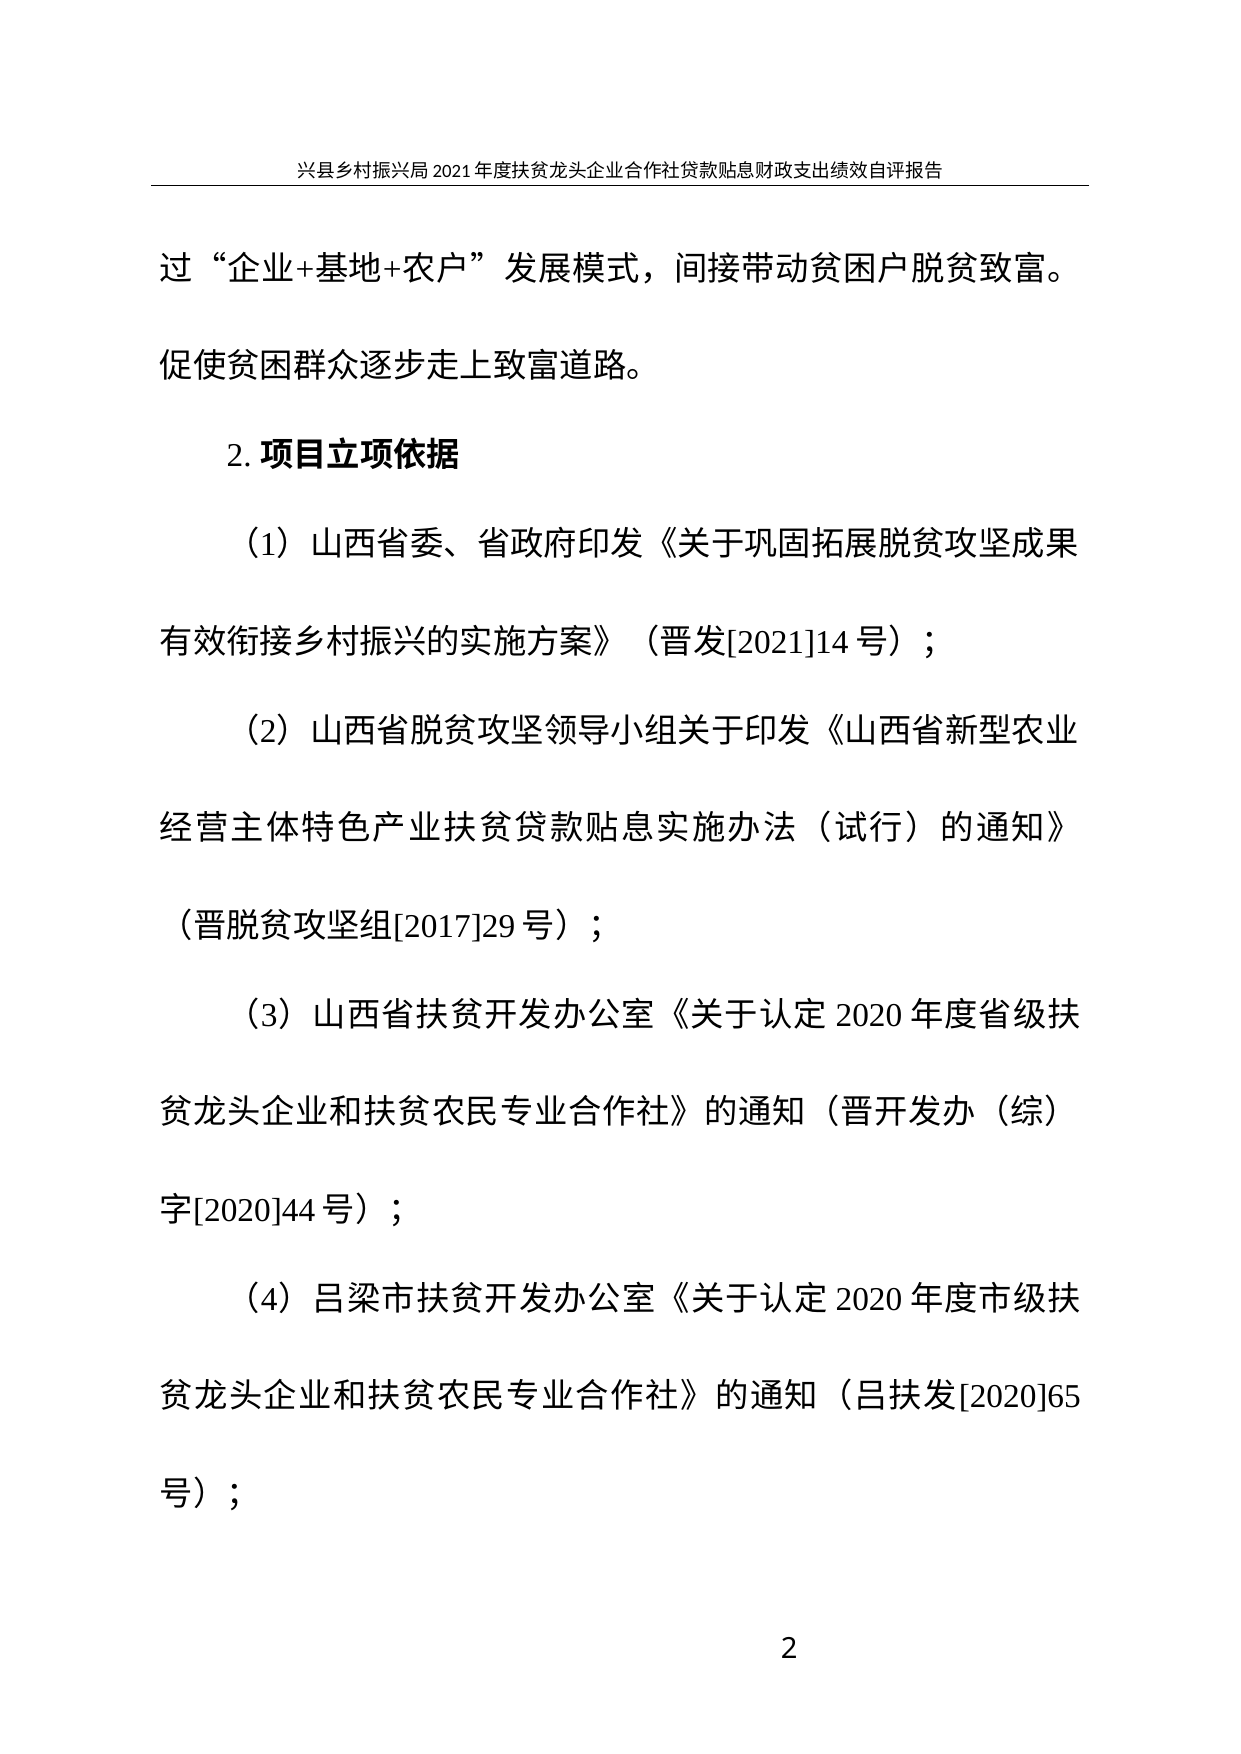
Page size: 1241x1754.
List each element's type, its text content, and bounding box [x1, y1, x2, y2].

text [159, 233, 1081, 395]
text （1）山西省委、省政府印发《关于巩固拓展脱贫攻坚成果有效衔接乡村振兴的实施方案》（晋发[2021]14号）； [159, 508, 1081, 671]
list 项目立项依据 [159, 419, 1081, 484]
list （4）吕梁市扶贫开发办公室《关于认定2020年度市级扶贫龙头企业和扶贫农民专业合作社》的通知（吕扶发[2020]65号）； [159, 1263, 1081, 1523]
list （3）山西省扶贫开发办公室《关于认定2020年度省级扶贫龙头企业和扶贫农民专业合作社》的通知（晋开发办（综）字[2020]44号）； [159, 979, 1081, 1239]
text （2）山西省脱贫攻坚领导小组关于印发《山西省新型农业经营主体特色产业扶贫贷款贴息实施办法（试行）的通知》（晋脱贫攻坚组[2017]29号）； [159, 695, 1081, 955]
